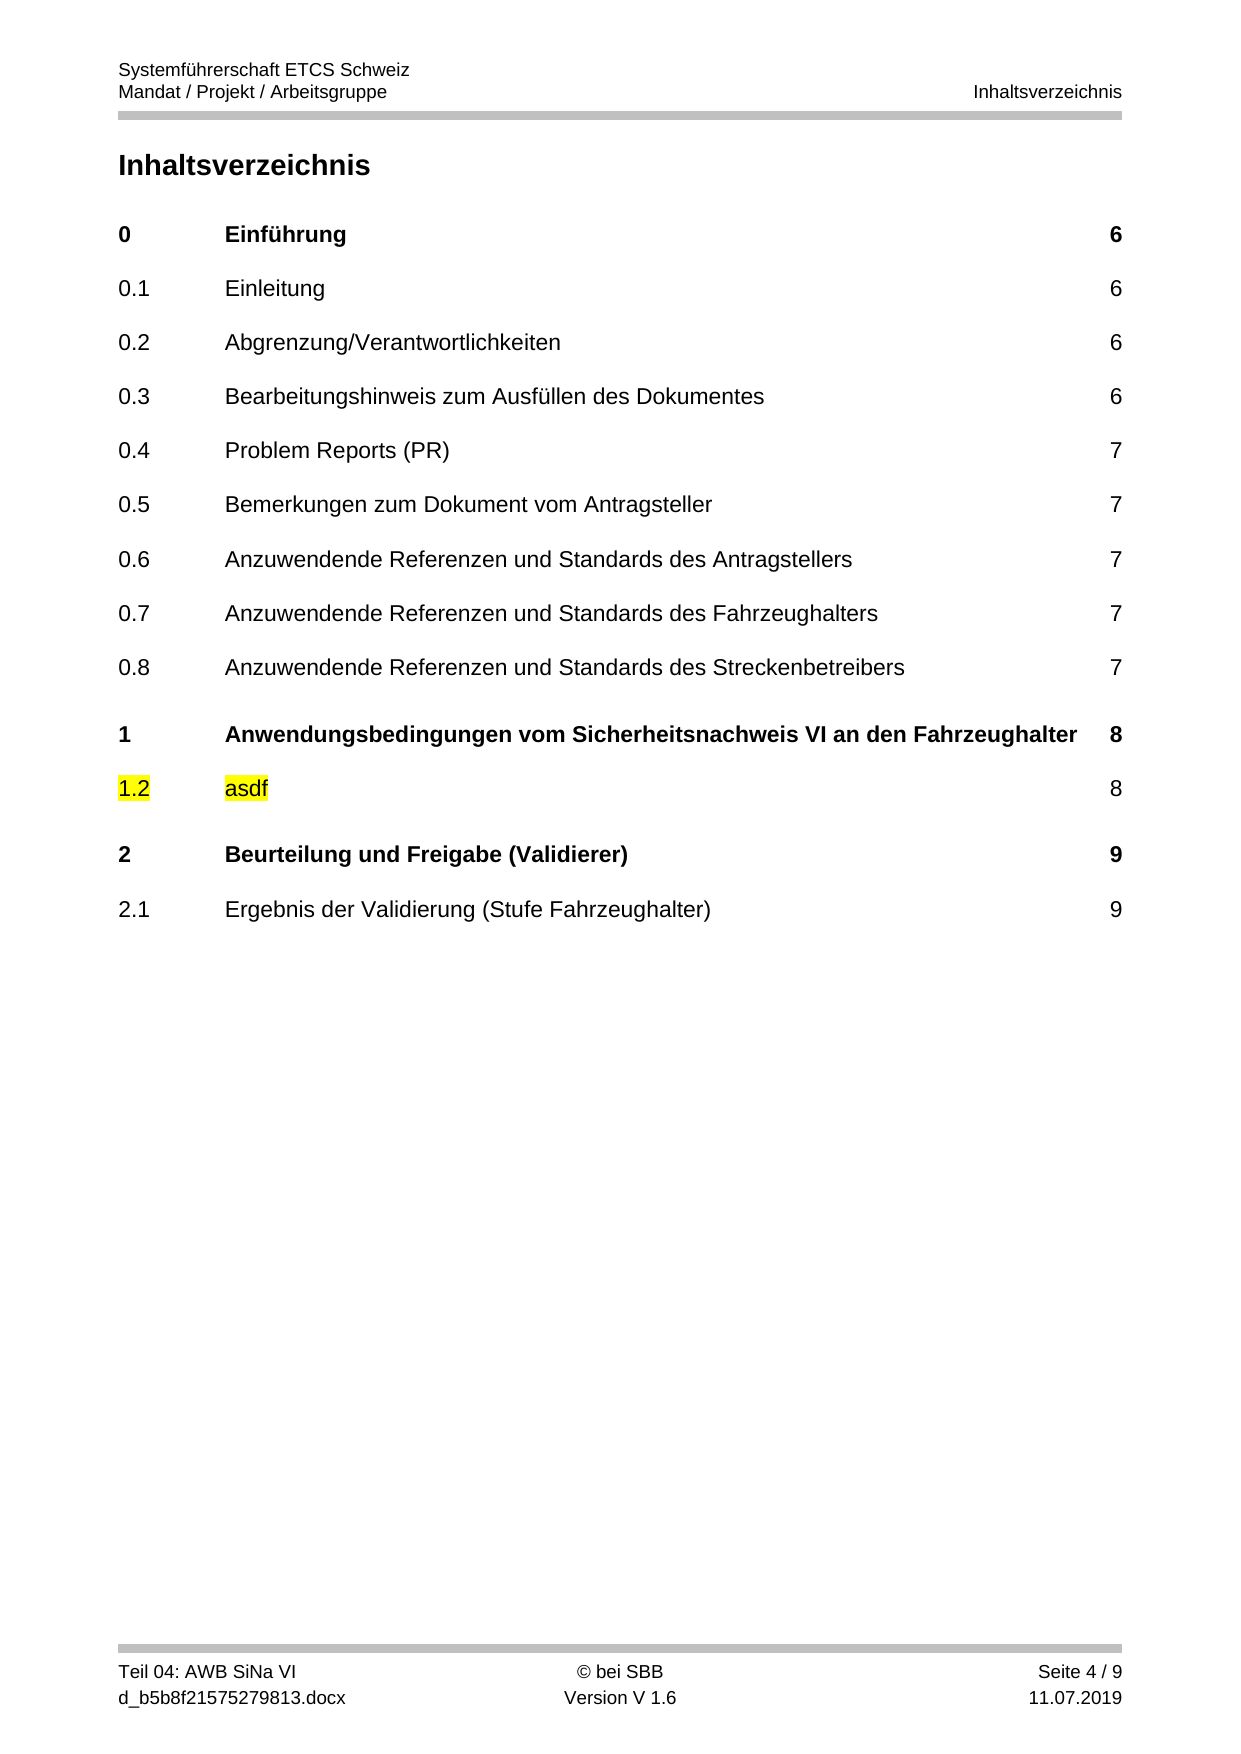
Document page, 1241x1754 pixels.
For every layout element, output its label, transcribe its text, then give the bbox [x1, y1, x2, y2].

text 0.8 Anzuwendende Referenzen und Standards des Streckenbetreibers 7 [118, 652, 1122, 681]
text 0.7 Anzuwendende Referenzen und Standards des Fahrzeughalters 7 [118, 598, 1122, 627]
text 0 Einführung 6 [118, 219, 1122, 248]
text 1 Anwendungsbedingungen vom Sicherheitsnachweis VI an den Fahrzeughalter 8 [118, 719, 1122, 748]
text Inhaltsverzeichnis [118, 148, 1122, 181]
text 2 Beurteilung und Freigabe (Validierer) 9 [118, 839, 1122, 869]
text 1.2 asdf 8 [118, 773, 1122, 802]
text 0.5 Bemerkungen zum Dokument vom Antragsteller 7 [118, 489, 1122, 519]
text 0.6 Anzuwendende Referenzen und Standards des Antragstellers 7 [118, 544, 1122, 573]
text 0.2 Abgrenzung/Verantwortlichkeiten 6 [118, 327, 1122, 356]
text 0.1 Einleitung 6 [118, 273, 1122, 302]
text 2.1 Ergebnis der Validierung (Stufe Fahrzeughalter) 9 [118, 894, 1122, 923]
text 0.3 Bearbeitungshinweis zum Ausfüllen des Dokumentes 6 [118, 381, 1122, 410]
text 0.4 Problem Reports (PR) 7 [118, 435, 1122, 464]
